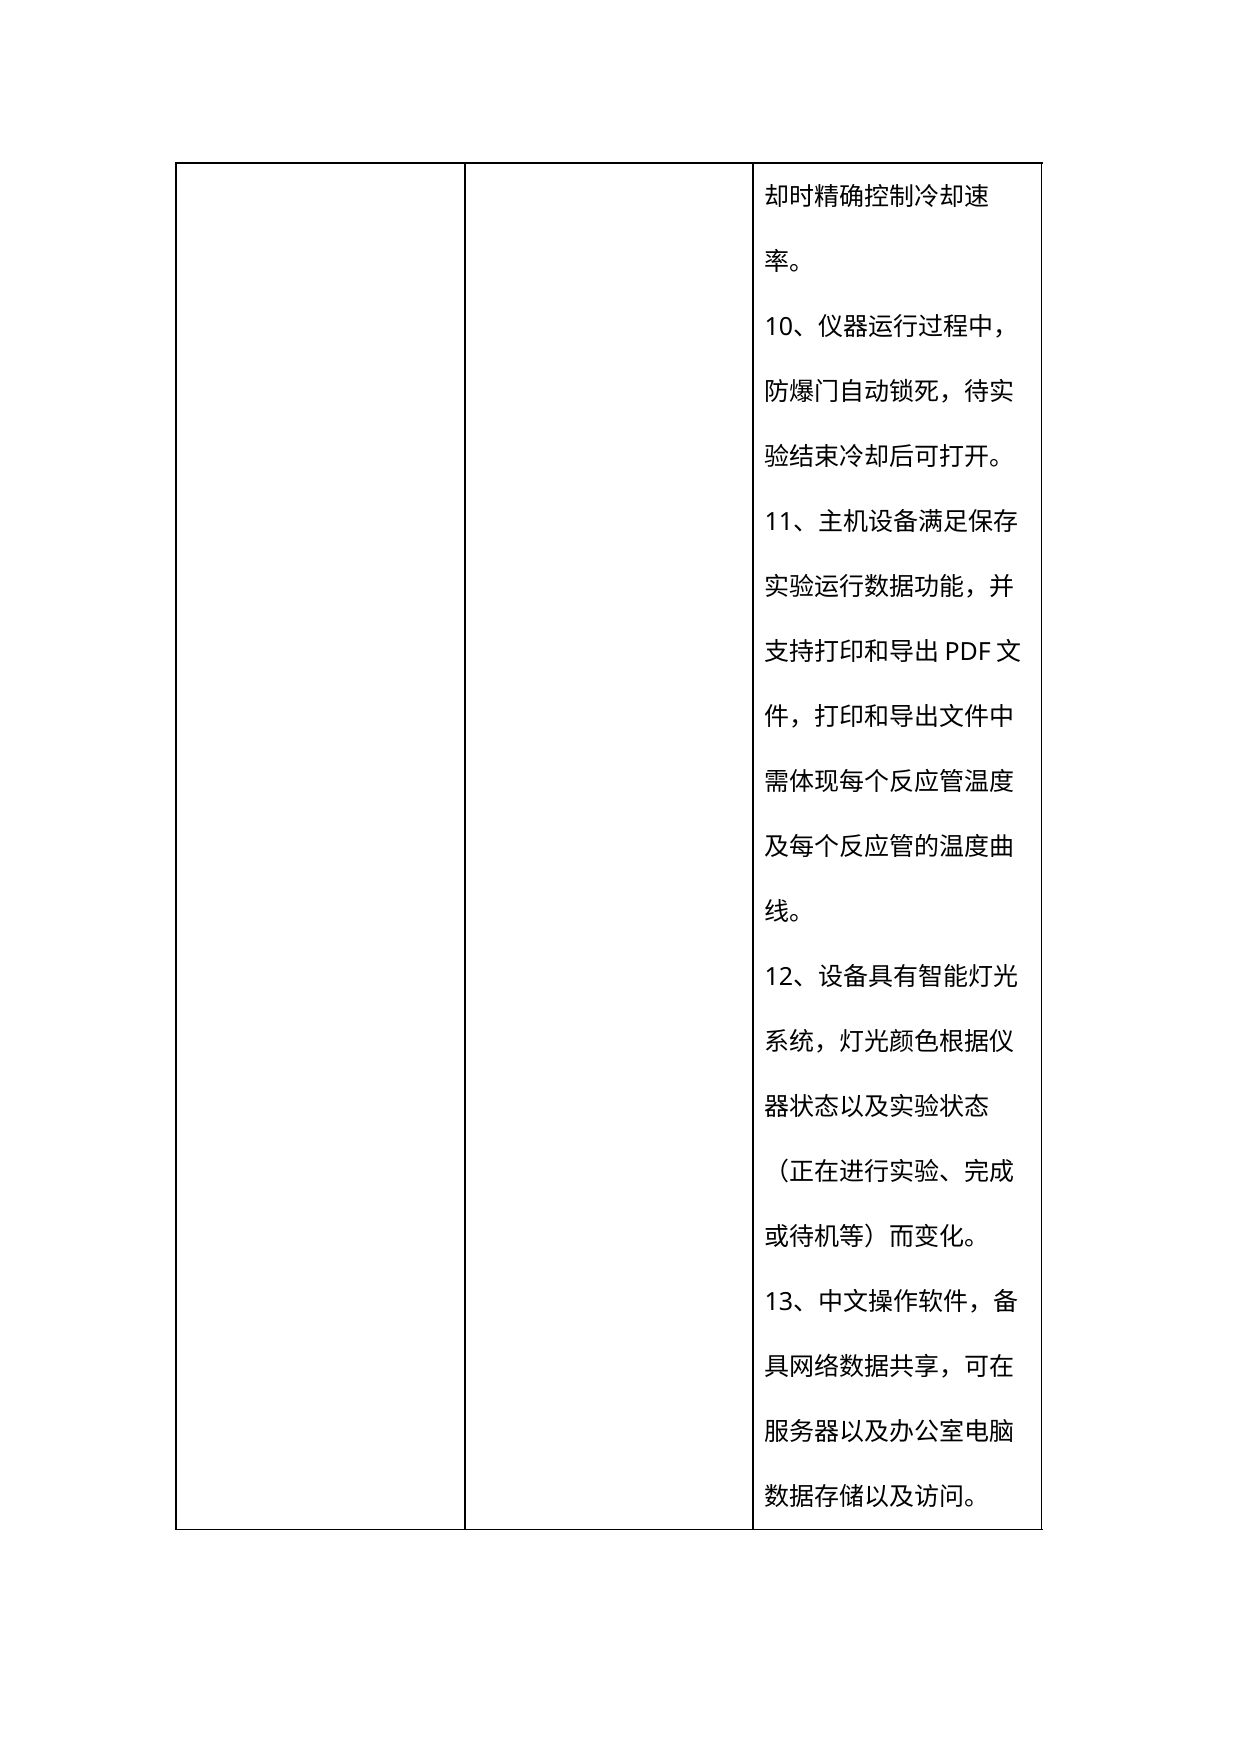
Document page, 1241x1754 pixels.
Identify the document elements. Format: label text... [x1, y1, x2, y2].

table_cell 2 [177, 164, 464, 1528]
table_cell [754, 164, 1041, 1528]
table_cell [466, 164, 752, 1528]
